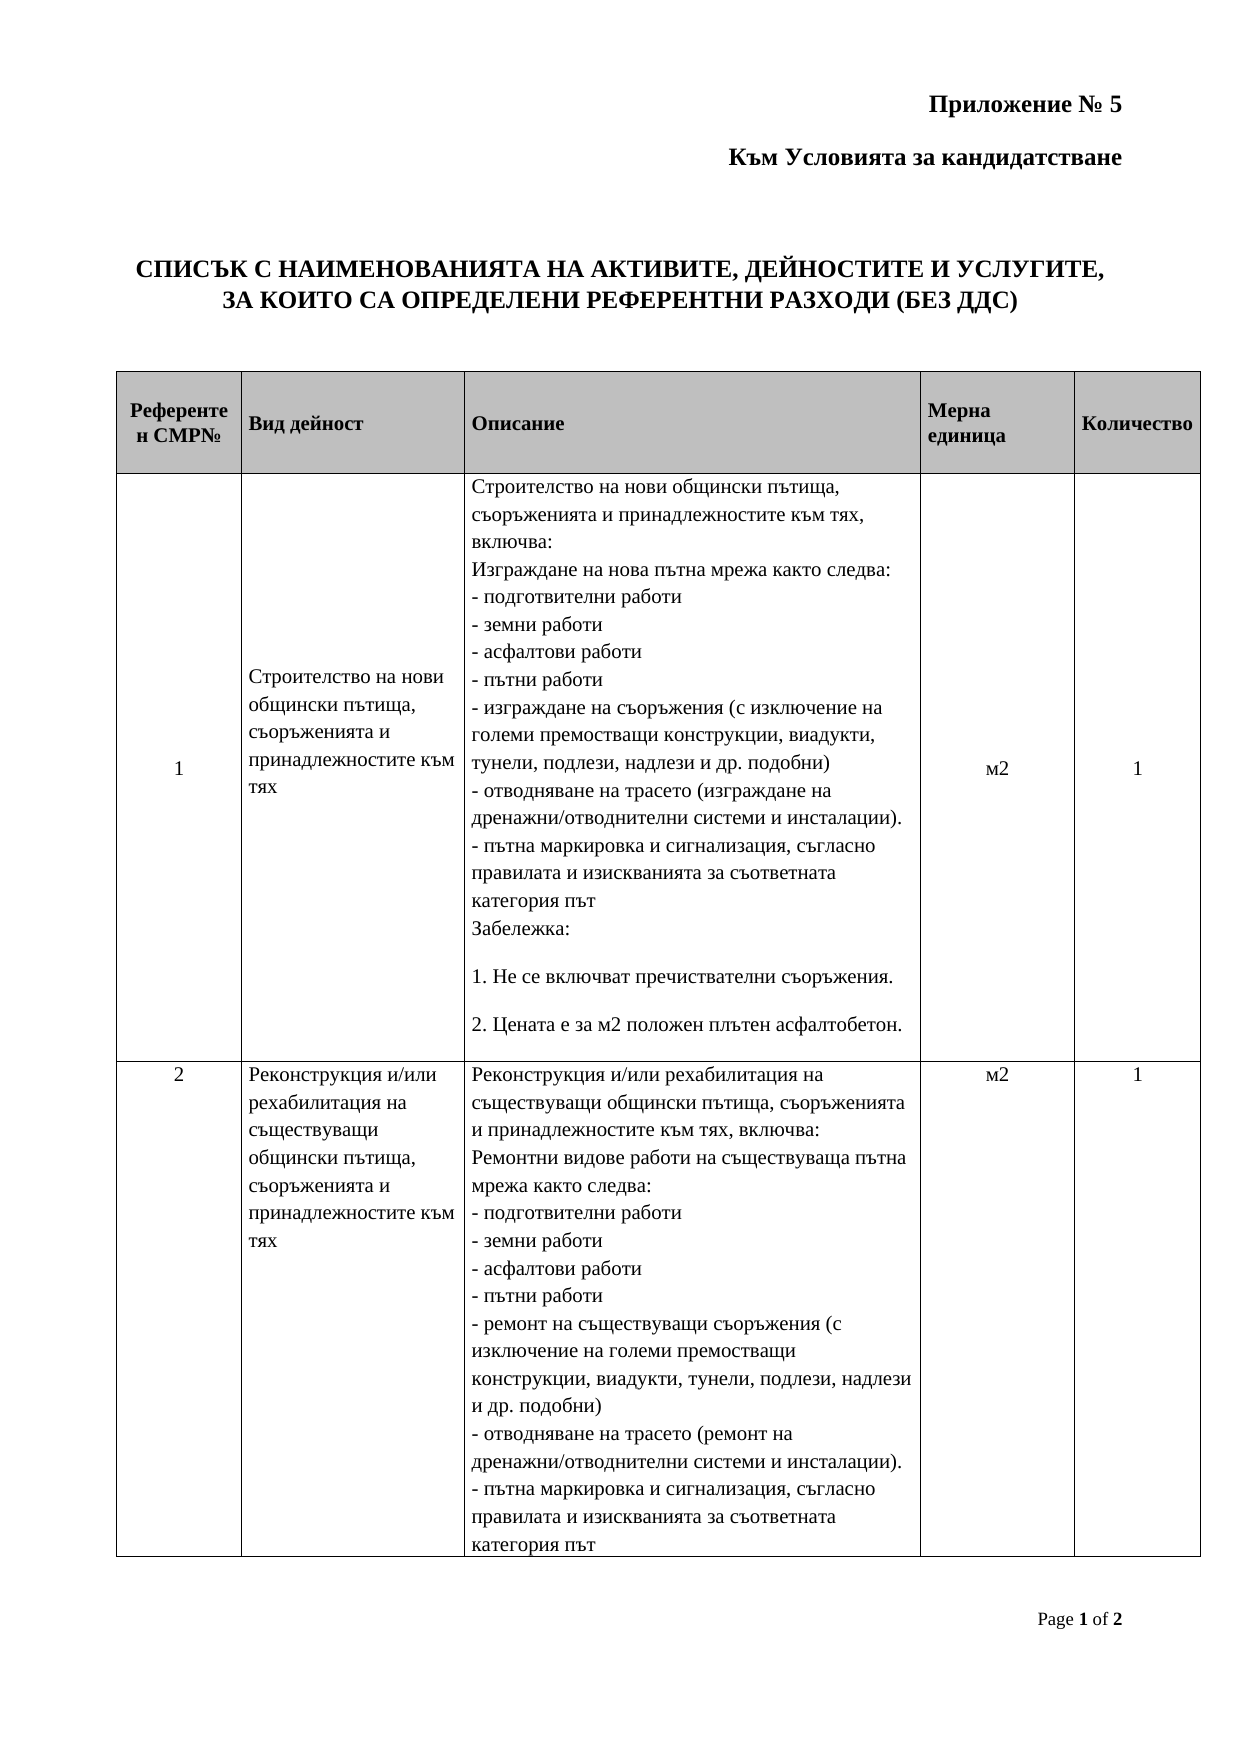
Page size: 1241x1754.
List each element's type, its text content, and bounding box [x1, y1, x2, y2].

table_header Количество [1075, 372, 1200, 473]
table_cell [242, 1062, 464, 1556]
table_header Мерна единица [921, 372, 1074, 473]
table_header Референтен СМР№ [117, 372, 241, 473]
text СПИСЪК С НАИМЕНОВАНИЯТА НА АКТИВИТЕ, ДЕЙНОСТИТЕ И УСЛУГИТЕ, ЗА КОИТО СА ОПРЕДЕЛЕНИ РЕФЕРЕНТНИ РАЗХОДИ (БЕЗ ДДС) [118, 252, 1122, 315]
table_cell м2 [921, 1062, 1074, 1556]
table_cell 1 [1075, 1062, 1200, 1556]
table_header Описание [465, 372, 920, 473]
table_cell Строителство на нови общински пътища, съоръженията и принадлежностите към тях [242, 474, 464, 1061]
text Приложение № 5 [118, 89, 1122, 117]
table_cell Строителство на нови общински пътища, съоръженията и принадлежностите към тях, включва: Изграждане на нова пътна мрежа както следва: - подготвителни работи - земни работи - асфалтови работи - пътни работи - изграждане на съоръжения (с изключение на големи премостващи конструкции, виадукти, тунели, подлези, надлези и др. подобни) - отводняване на трасето (изграждане на дренажни/отводнителни системи и инсталации). - пътна маркировка и сигнализация, съгласно правилата и изискванията за съответната категория път Забележка: 1. Не се включват пречиствателни съоръжения. 2. Цената е за м2 положен плътен асфалтобетон. [465, 474, 920, 1061]
table_cell 1 [1075, 474, 1200, 1061]
table_cell 1 [117, 474, 241, 1061]
table_cell м2 [921, 474, 1074, 1061]
table_cell 2 [117, 1062, 241, 1556]
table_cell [465, 1062, 920, 1556]
text Към Условията за кандидатстване [118, 142, 1122, 171]
table_header Вид дейност [242, 372, 464, 473]
